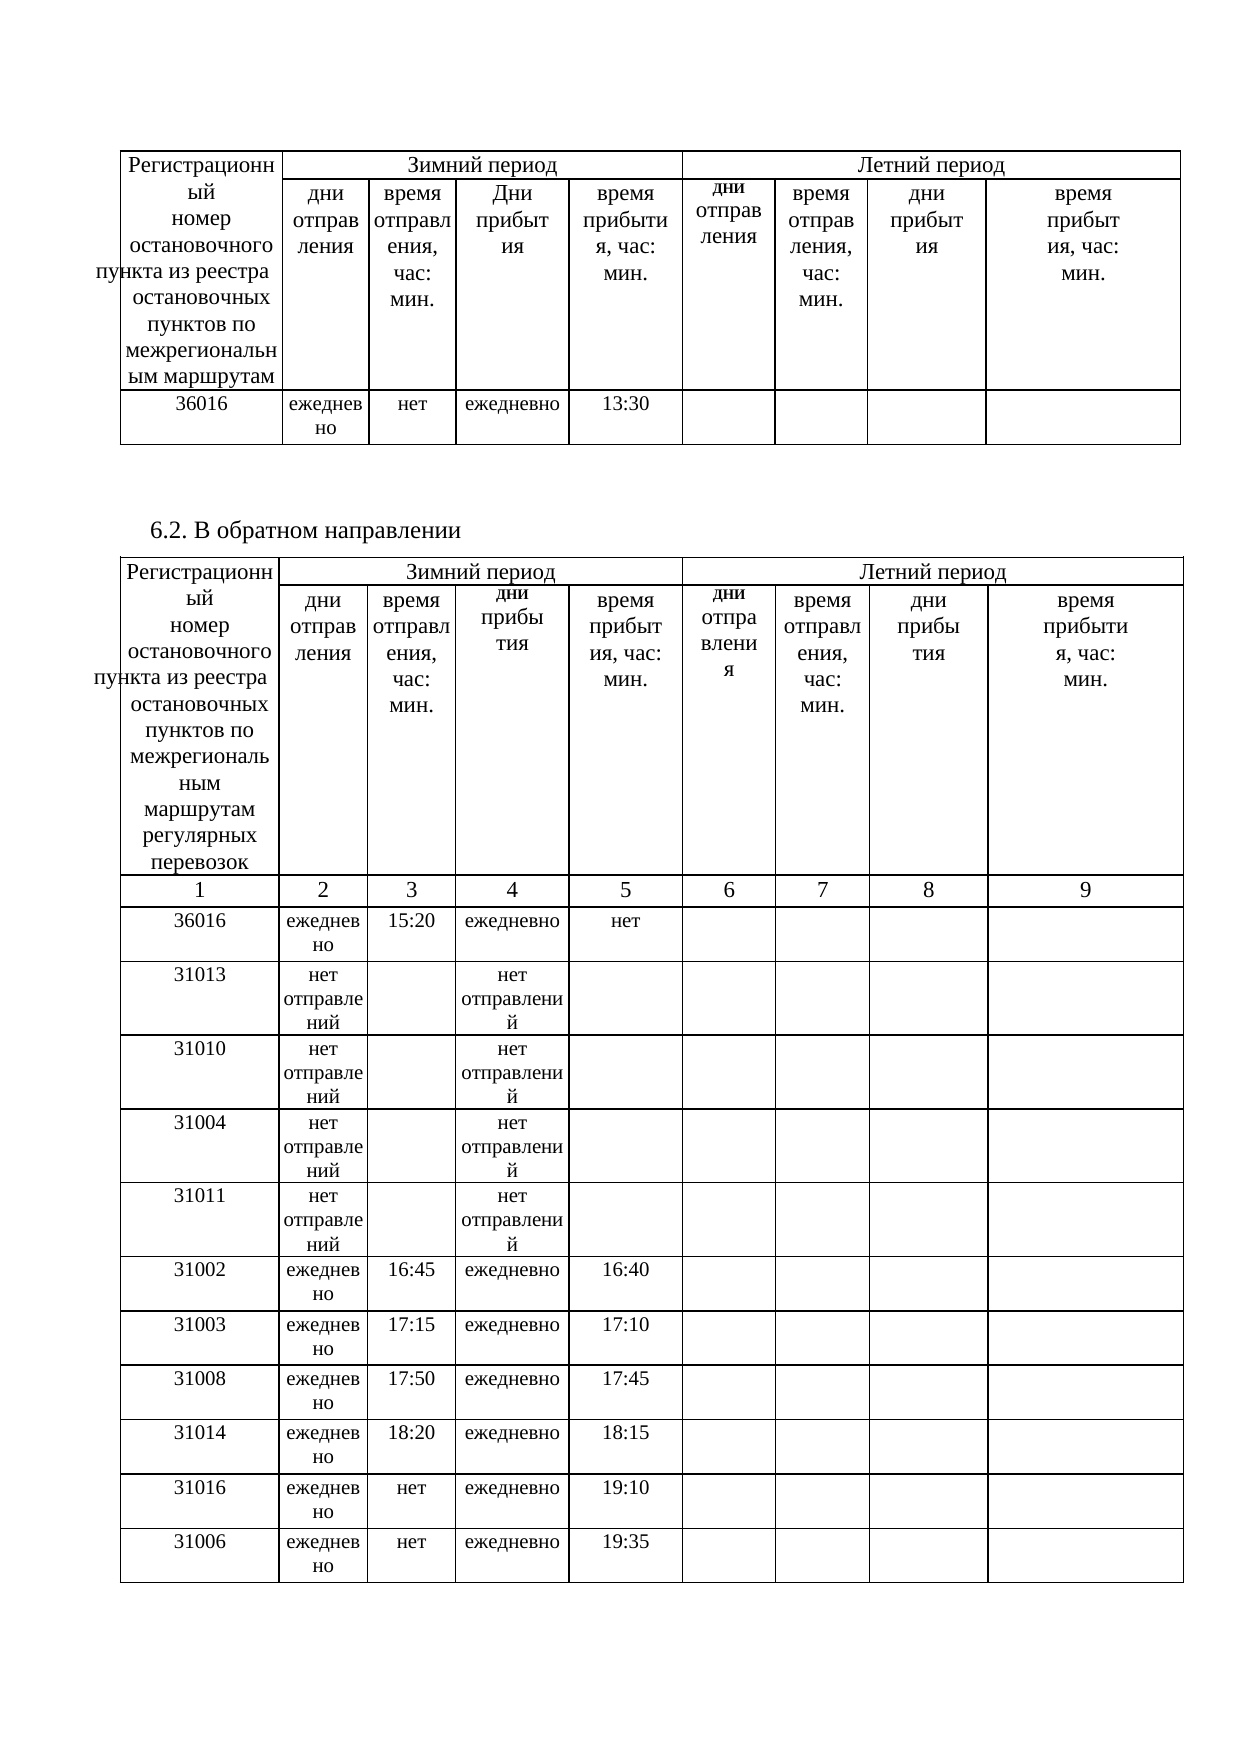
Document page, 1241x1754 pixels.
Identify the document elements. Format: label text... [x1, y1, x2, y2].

table_header Летний период [683, 152, 1180, 178]
table_cell ежедневно [280, 1475, 367, 1527]
table_cell [870, 1475, 987, 1527]
table_cell 31011 [121, 1183, 278, 1256]
table_cell время прибыт ия, час: мин. [570, 586, 682, 874]
table_cell [368, 1183, 455, 1256]
table_cell [987, 391, 1180, 444]
table_cell 5 [570, 876, 682, 906]
table_cell [870, 1257, 987, 1310]
table_cell [683, 1036, 775, 1108]
table_cell 31006 [121, 1529, 278, 1582]
table_cell 31003 [121, 1312, 278, 1364]
table_cell [570, 1110, 682, 1182]
table_cell нет отправлений [456, 962, 568, 1034]
table_cell нет [368, 1475, 455, 1527]
table_cell [870, 908, 987, 961]
table_header Летний период [683, 558, 1183, 584]
table_cell [776, 1183, 869, 1256]
table_cell ежедневно [456, 1257, 568, 1310]
table_cell 16:40 [570, 1257, 682, 1310]
table_cell ежедневно [456, 1366, 568, 1419]
table_cell [368, 962, 455, 1034]
table_cell время прибыт ия, час: мин. [987, 180, 1180, 389]
table_cell 18:20 [368, 1420, 455, 1473]
table_cell [776, 391, 867, 444]
table_cell 19:10 [570, 1475, 682, 1527]
table_cell 31004 [121, 1110, 278, 1182]
table_cell [870, 1312, 987, 1364]
table_cell [776, 962, 869, 1034]
table_cell [870, 962, 987, 1034]
table_cell [776, 1257, 869, 1310]
table_cell 15:20 [368, 908, 455, 961]
table_cell нет отправлений [280, 1110, 367, 1182]
table_cell нет отправлений [456, 1183, 568, 1256]
table_cell [989, 1366, 1183, 1419]
table_cell [776, 1420, 869, 1473]
table_cell [989, 1183, 1183, 1256]
table_cell ежедневно [280, 1420, 367, 1473]
table_cell [989, 1312, 1183, 1364]
table_cell ежедневно [280, 1529, 367, 1582]
table_cell [989, 1529, 1183, 1582]
table_cell нет отправлений [280, 962, 367, 1034]
table_cell 17:15 [368, 1312, 455, 1364]
table_cell время отправл ения, час: мин. [776, 586, 869, 874]
table_cell 13:30 [570, 391, 682, 444]
table_cell [989, 1036, 1183, 1108]
table_cell [683, 1529, 775, 1582]
table_header Зимний период [280, 558, 682, 584]
table_cell 1 [121, 876, 278, 906]
table_cell [989, 962, 1183, 1034]
table_cell ежедневно [280, 1312, 367, 1364]
table_cell [989, 1475, 1183, 1527]
table_cell время отправл ения, час: мин. [370, 180, 455, 389]
table_cell 3 [368, 876, 455, 906]
table_header Регистрационный номер остановочного пункта из реестра остановочных пунктов по межрегиональным маршрутам регулярных перевозок [121, 152, 282, 389]
table_cell 17:10 [570, 1312, 682, 1364]
table_cell [870, 1036, 987, 1108]
table_cell 9 [989, 876, 1183, 906]
table_cell 16:45 [368, 1257, 455, 1310]
table_cell время прибыти я, час: мин. [989, 586, 1183, 874]
table_cell [683, 1257, 775, 1310]
table_cell нет [370, 391, 455, 444]
table_cell 31010 [121, 1036, 278, 1108]
table_cell ежедневно [456, 908, 568, 961]
table_cell нет [368, 1529, 455, 1582]
table_cell ежедневно [457, 391, 568, 444]
table_cell [683, 1312, 775, 1364]
table_cell [683, 962, 775, 1034]
table_cell [870, 1366, 987, 1419]
table_cell [776, 1036, 869, 1108]
table_cell время прибыти я, час: мин. [570, 180, 682, 389]
table_header Зимний период [283, 152, 682, 178]
table_cell время отправл ения, час: мин. [368, 586, 455, 874]
table_cell ежедневно [456, 1529, 568, 1582]
table_cell ДНИ отпра влени я [683, 586, 775, 874]
table_cell 31002 [121, 1257, 278, 1310]
table_cell 2 [280, 876, 367, 906]
table_cell нет отправлений [280, 1183, 367, 1256]
table_cell [776, 1312, 869, 1364]
table_cell [870, 1110, 987, 1182]
table_cell [776, 1110, 869, 1182]
table_cell [683, 1420, 775, 1473]
table_cell 7 [776, 876, 869, 906]
table_cell [776, 1366, 869, 1419]
table_cell 8 [870, 876, 987, 906]
table_cell [870, 1183, 987, 1256]
table_cell [989, 1257, 1183, 1310]
table_cell 31013 [121, 962, 278, 1034]
table_cell нет отправлений [280, 1036, 367, 1108]
table_cell 17:45 [570, 1366, 682, 1419]
table_cell [368, 1110, 455, 1182]
table_cell [368, 1036, 455, 1108]
table_cell 31008 [121, 1366, 278, 1419]
table_cell ежедневно [280, 1366, 367, 1419]
table_cell [989, 1420, 1183, 1473]
table_cell [570, 962, 682, 1034]
table_header Регистрационный номер остановочного пункта из реестра остановочных пунктов по межрегиональным маршрутам регулярных перевозок [121, 558, 278, 874]
table_cell 6 [683, 876, 775, 906]
table_cell 31016 [121, 1475, 278, 1527]
table_cell нет отправлений [456, 1110, 568, 1182]
table_cell [683, 1183, 775, 1256]
table_cell [776, 1475, 869, 1527]
table_cell 31014 [121, 1420, 278, 1473]
table_cell 19:35 [570, 1529, 682, 1582]
table_cell 4 [456, 876, 568, 906]
table_cell [776, 1529, 869, 1582]
table_cell дни прибы тия [870, 586, 987, 874]
table_cell Дни прибыт ия [457, 180, 568, 389]
table_cell 18:15 [570, 1420, 682, 1473]
table_cell [870, 1420, 987, 1473]
table_cell ежедневно [280, 908, 367, 961]
table_cell ДНИ прибы тия [456, 586, 568, 874]
table_cell нет [570, 908, 682, 961]
table_cell ежедневно [283, 391, 368, 444]
table_cell дни прибыт ия [868, 180, 985, 389]
table_cell ежедневно [456, 1312, 568, 1364]
table_cell [989, 1110, 1183, 1182]
table_cell [776, 908, 869, 961]
table_cell ДНИ отправ ления [683, 180, 774, 389]
table_cell дни отправ ления [283, 180, 368, 389]
table_cell дни отправ ления [280, 586, 367, 874]
table_cell [683, 1110, 775, 1182]
table_cell ежедневно [280, 1257, 367, 1310]
table_cell 36016 [121, 908, 278, 961]
table_cell [683, 908, 775, 961]
table_cell [989, 908, 1183, 961]
text 6.2. В обратном направлении [150, 515, 1090, 544]
table_cell [868, 391, 985, 444]
table_cell время отправ ления, час: мин. [776, 180, 867, 389]
table_cell нет отправлений [456, 1036, 568, 1108]
table_cell [570, 1183, 682, 1256]
table_cell [570, 1036, 682, 1108]
table_cell [683, 1366, 775, 1419]
table_cell ежедневно [456, 1420, 568, 1473]
table_cell [870, 1529, 987, 1582]
table_cell 36016 [121, 391, 282, 444]
table_cell [683, 391, 774, 444]
table_cell ежедневно [456, 1475, 568, 1527]
table_cell 17:50 [368, 1366, 455, 1419]
table_cell [683, 1475, 775, 1527]
